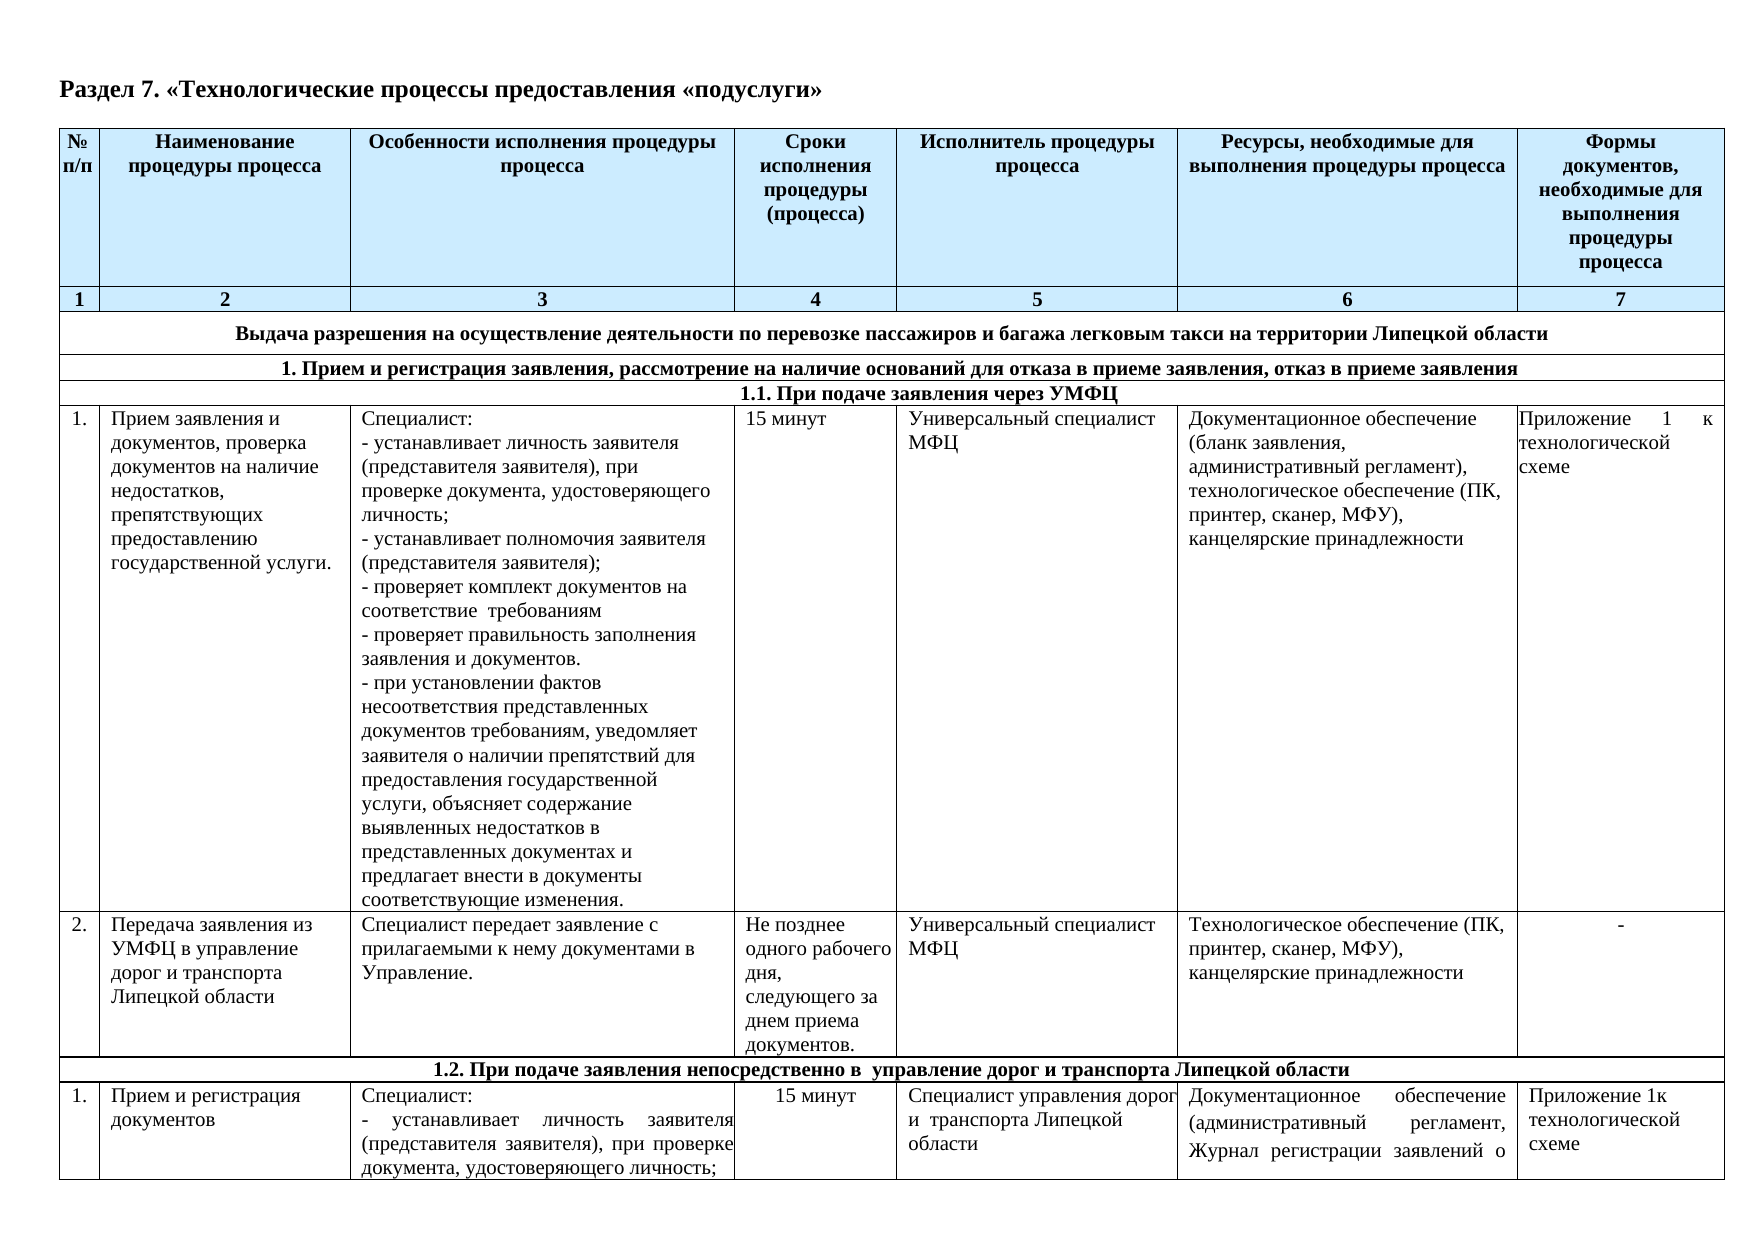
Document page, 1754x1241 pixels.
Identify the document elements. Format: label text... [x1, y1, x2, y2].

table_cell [1518, 1083, 1724, 1179]
table_header Особенности исполнения процедуры процесса [351, 129, 734, 286]
text Раздел 7. «Технологические процессы предоставления «подуслуги» [59, 74, 1665, 103]
table_cell Передача заявления из УМФЦ в управление дорог и транспорта Липецкой области [100, 912, 350, 1056]
table_cell 2. [60, 912, 99, 1056]
table_cell 3 [351, 287, 734, 311]
table_cell Не позднее одного рабочего дня, следующего за днем приема документов. [735, 912, 896, 1056]
table_cell Технологическое обеспечение (ПК, принтер, сканер, МФУ), канцелярские принадлежности [1178, 912, 1517, 1056]
table_header Формы документов, необходимые для выполнения процедуры процесса [1518, 129, 1724, 286]
table_cell Специалист передает заявление с прилагаемыми к нему документами в Управление. [351, 912, 734, 1056]
table_cell Универсальный специалист МФЦ [897, 406, 1177, 911]
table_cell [1178, 1083, 1517, 1179]
table_header Ресурсы, необходимые для выполнения процедуры процесса [1178, 129, 1517, 286]
table_cell Выдача разрешения на осуществление деятельности по перевозке пассажиров и багажа легковым такси на территории Липецкой области [60, 312, 1724, 354]
table_cell 6 [1178, 287, 1517, 311]
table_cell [100, 1083, 350, 1179]
table_cell 2 [100, 287, 350, 311]
table_cell 1.1. При подаче заявления через УМФЦ [60, 381, 1724, 404]
table_cell 15 минут [735, 406, 896, 911]
table_cell 5 [897, 287, 1177, 311]
table_cell 1. Прием и регистрация заявления, рассмотрение на наличие оснований для отказа в приеме заявления, отказ в приеме заявления [60, 355, 1724, 379]
table_header Наименование процедуры процесса [100, 129, 350, 286]
table_cell Документационное обеспечение (бланк заявления, административный регламент), технологическое обеспечение (ПК, принтер, сканер, МФУ), канцелярские принадлежности [1178, 406, 1517, 911]
table_header Сроки исполнения процедуры (процесса) [735, 129, 896, 286]
table_cell 4 [735, 287, 896, 311]
table_cell 15 минут [735, 1083, 896, 1179]
table_cell 1. [60, 1083, 99, 1179]
table_cell Универсальный специалист МФЦ [897, 912, 1177, 1056]
table_cell Приложение 1 к технологической схеме [1518, 406, 1724, 911]
table_cell - [1518, 912, 1724, 1056]
table_cell 1. [60, 406, 99, 911]
table_cell 7 [1518, 287, 1724, 311]
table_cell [351, 1083, 734, 1179]
table_header № п/п [60, 129, 99, 286]
table_header Исполнитель процедуры процесса [897, 129, 1177, 286]
table_cell 1 [60, 287, 99, 311]
table_cell Прием заявления и документов, проверка документов на наличие недостатков, препятствующих предоставлению государственной услуги. [100, 406, 350, 911]
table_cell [897, 1083, 1177, 1179]
table_cell 1.2. При подаче заявления непосредственно в управление дорог и транспорта Липецкой области [60, 1058, 1724, 1081]
